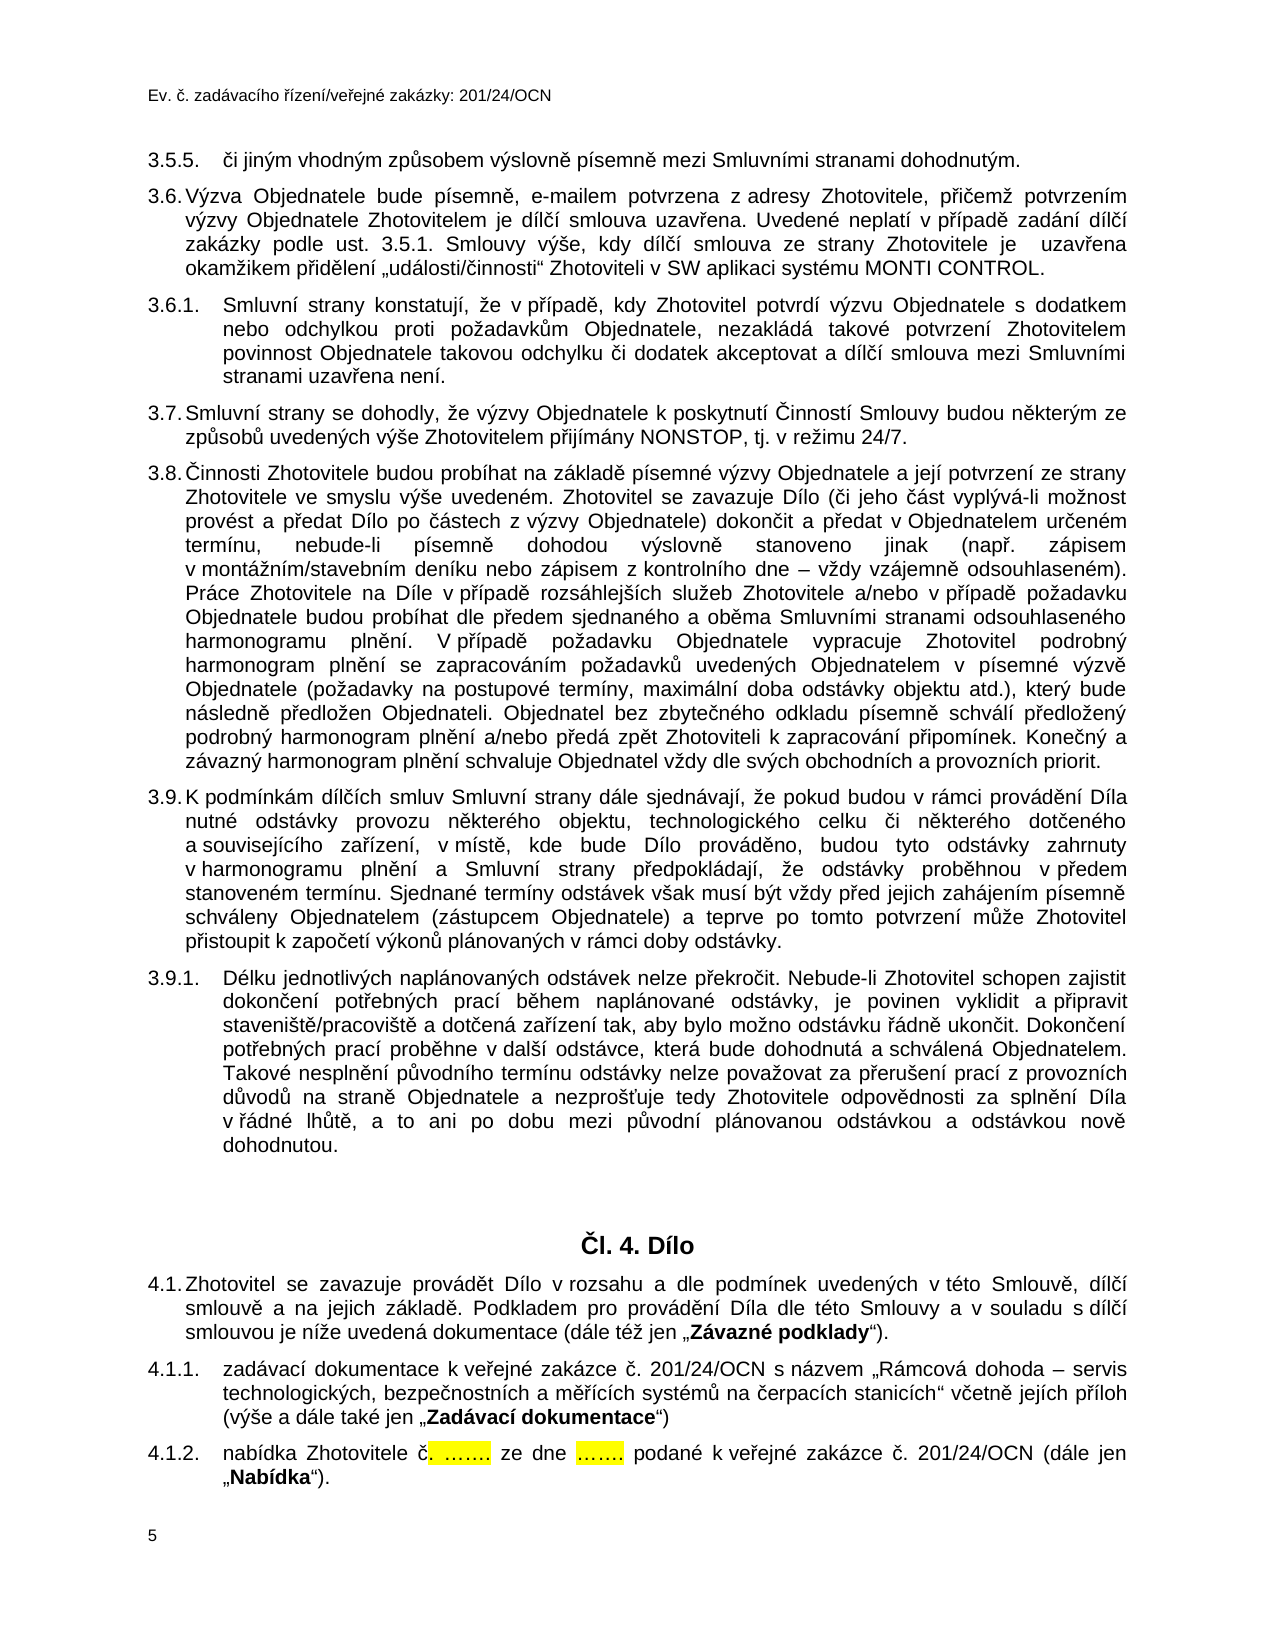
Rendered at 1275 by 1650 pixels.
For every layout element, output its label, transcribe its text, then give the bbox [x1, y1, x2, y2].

text Dílo [148, 1231, 1127, 1260]
list či jiným vhodným způsobem výslovně písemně mezi Smluvními stranami dohodnutým. [148, 148, 1127, 172]
list Činnosti Zhotovitele budou probíhat na základě písemné výzvy Objednatele a její potvrzení ze strany Zhotovitele ve smyslu výše uvedeném. Zhotovitel se zavazuje Dílo (či jeho část vyplývá-li možnost provést a předat Dílo po částech z výzvy Objednatele) dokončit a předat v Objednatelem určeném termínu, nebude-li písemně dohodou výslovně stanoveno jinak (např. zápisem v montážním/stavebním deníku nebo zápisem z kontrolního dne – vždy vzájemně odsouhlaseném). Práce Zhotovitele na Díle v případě rozsáhlejších služeb Zhotovitele a/nebo v případě požadavku Objednatele budou probíhat dle předem sjednaného a oběma Smluvními stranami odsouhlaseného harmonogramu plnění. V případě požadavku Objednatele vypracuje Zhotovitel podrobný harmonogram plnění se zapracováním požadavků uvedených Objednatelem v písemné výzvě Objednatele (požadavky na postupové termíny, maximální doba odstávky objektu atd.), který bude následně předložen Objednateli. Objednatel bez zbytečného odkladu písemně schválí předložený podrobný harmonogram plnění a/nebo předá zpět Zhotoviteli k zapracování připomínek. Konečný a závazný harmonogram plnění schvaluje Objednatel vždy dle svých obchodních a provozních priorit. [148, 461, 1127, 773]
list Smluvní strany se dohodly, že výzvy Objednatele k poskytnutí Činností Smlouvy budou některým ze způsobů uvedených výše Zhotovitelem přijímány NONSTOP, tj. v režimu 24/7. [148, 401, 1127, 449]
list zadávací dokumentace k veřejné zakázce č. 201/24/OCN s názvem „Rámcová dohoda – servis technologických, bezpečnostních a měřících systémů na čerpacích stanicích“ včetně jejích příloh (výše a dále také jen „Zadávací dokumentace“) [148, 1357, 1127, 1428]
list nabídka Zhotovitele č. ……. ze dne ……. podané k veřejné zakázce č. 201/24/OCN (dále jen „Nabídka“). [148, 1441, 1127, 1489]
list Smluvní strany konstatují, že v případě, kdy Zhotovitel potvrdí výzvu Objednatele s dodatkem nebo odchylkou proti požadavkům Objednatele, nezakládá takové potvrzení Zhotovitelem povinnost Objednatele takovou odchylku či dodatek akceptovat a dílčí smlouva mezi Smluvními stranami uzavřena není. [148, 292, 1127, 388]
list Zhotovitel se zavazuje provádět Dílo v rozsahu a dle podmínek uvedených v této Smlouvě, dílčí smlouvě a na jejich základě. Podkladem pro provádění Díla dle této Smlouvy a v souladu s dílčí smlouvou je níže uvedená dokumentace (dále též jen „Závazné podklady“). [148, 1272, 1127, 1344]
list Výzva Objednatele bude písemně, e-mailem potvrzena z adresy Zhotovitele, přičemž potvrzením výzvy Objednatele Zhotovitelem je dílčí smlouva uzavřena. Uvedené neplatí v případě zadání dílčí zakázky podle ust. 3.5.1. Smlouvy výše, kdy dílčí smlouva ze strany Zhotovitele je uzavřena okamžikem přidělení „události/činnosti“ Zhotoviteli v SW aplikaci systému MONTI CONTROL. [148, 184, 1127, 280]
list Délku jednotlivých naplánovaných odstávek nelze překročit. Nebude-li Zhotovitel schopen zajistit dokončení potřebných prací během naplánované odstávky, je povinen vyklidit a připravit staveniště/pracoviště a dotčená zařízení tak, aby bylo možno odstávku řádně ukončit. Dokončení potřebných prací proběhne v další odstávce, která bude dohodnutá a schválená Objednatelem. Takové nesplnění původního termínu odstávky nelze považovat za přerušení prací z provozních důvodů na straně Objednatele a nezprošťuje tedy Zhotovitele odpovědnosti za splnění Díla v řádné lhůtě, a to ani po dobu mezi původní plánovanou odstávkou a odstávkou nově dohodnutou. [148, 965, 1127, 1157]
list K podmínkám dílčích smluv Smluvní strany dále sjednávají, že pokud budou v rámci provádění Díla nutné odstávky provozu některého objektu, technologického celku či některého dotčeného a souvisejícího zařízení, v místě, kde bude Dílo prováděno, budou tyto odstávky zahrnuty v harmonogramu plnění a Smluvní strany předpokládají, že odstávky proběhnou v předem stanoveném termínu. Sjednané termíny odstávek však musí být vždy před jejich zahájením písemně schváleny Objednatelem (zástupcem Objednatele) a teprve po tomto potvrzení může Zhotovitel přistoupit k započetí výkonů plánovaných v rámci doby odstávky. [148, 785, 1127, 953]
